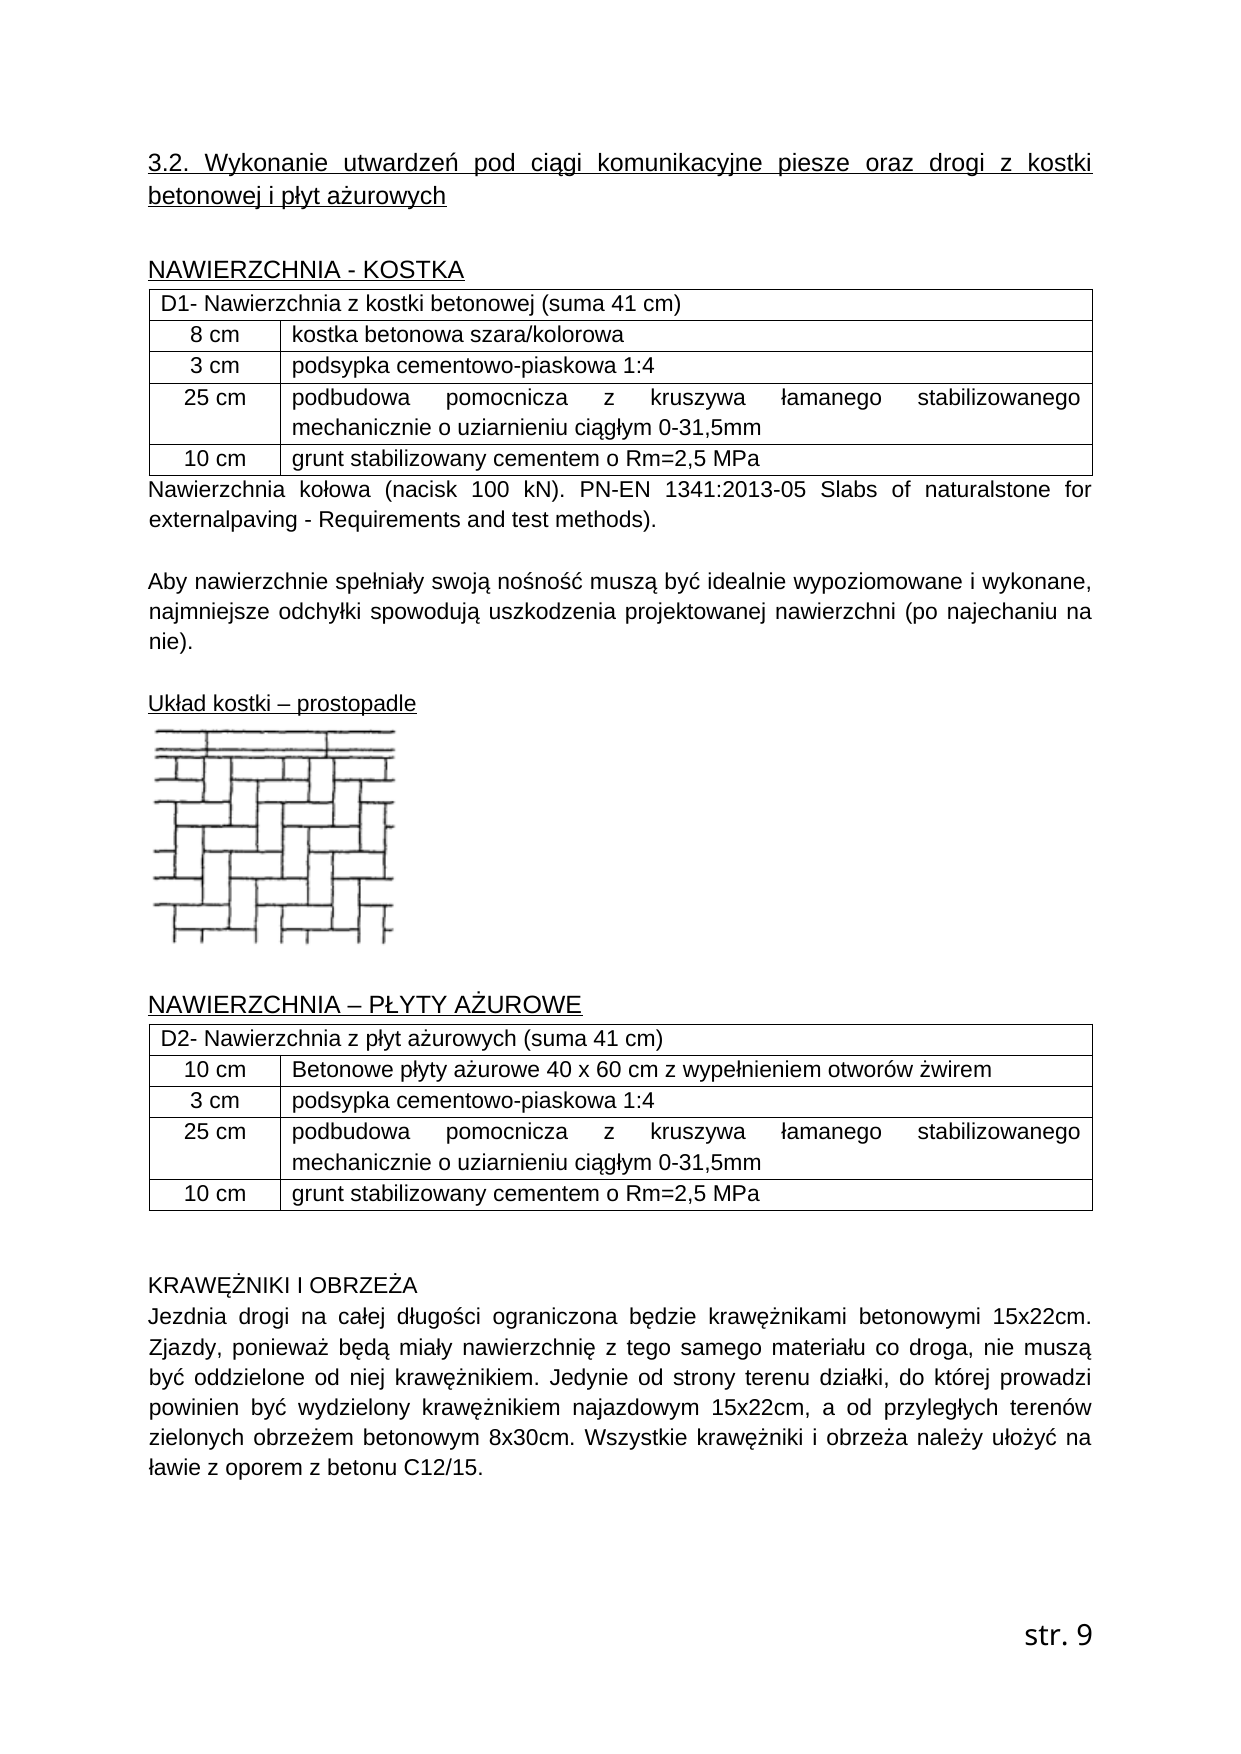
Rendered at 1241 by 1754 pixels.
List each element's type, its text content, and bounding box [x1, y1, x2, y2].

table_cell Betonowe płyty ażurowe 40 x 60 cm z wypełnieniem otworów żwirem [281, 1056, 1092, 1086]
table_cell 25 cm [150, 384, 280, 444]
text NAWIERZCHNIA – PŁYTY AŻUROWE [148, 990, 1093, 1019]
table_cell podsypka cementowo-piaskowa 1:4 [281, 352, 1092, 382]
table_cell podbudowa pomocnicza z kruszywa łamanego stabilizowanego mechanicznie o uziarnieniu ciągłym 0-31,5mm [281, 1118, 1092, 1179]
text NAWIERZCHNIA - KOSTKA [148, 255, 1093, 284]
table_cell 3 cm [150, 352, 280, 382]
picture [147, 720, 408, 955]
text KRAWĘŻNIKI I OBRZEŻA [148, 1272, 1093, 1299]
table_cell 10 cm [150, 1056, 280, 1086]
subtitle 3.2. Wykonanie utwardzeń pod ciągi komunikacyjne piesze oraz drogi z kostki betonowej i płyt ażurowych [148, 174, 1093, 209]
text Jezdnia drogi na całej długości ograniczona będzie krawężnikami betonowymi 15x22cm. Zjazdy, ponieważ będą miały nawierzchnię z tego samego materiału co droga, nie muszą być oddzielone od niej krawężnikiem. Jedynie od strony terenu działki, do której prowadzi powinien być wydzielony krawężnikiem najazdowym 15x22cm, a od przyległych terenów zielonych obrzeżem betonowym 8x30cm. Wszystkie krawężniki i obrzeża należy ułożyć na ławie z oporem z betonu C12/15. [148, 1303, 1093, 1481]
table_cell 25 cm [150, 1118, 280, 1179]
table_header D1- Nawierzchnia z kostki betonowej (suma 41 cm) [150, 290, 1092, 320]
table_cell 3 cm [150, 1087, 280, 1117]
text Nawierzchnia kołowa (nacisk 100 kN). PN-EN 1341:2013-05 Slabs of naturalstone for externalpaving - Requirements and test methods). [148, 476, 1093, 533]
table_cell 10 cm [150, 1180, 280, 1210]
table_cell podsypka cementowo-piaskowa 1:4 [281, 1087, 1092, 1117]
subtitle 3.2. Wykonanie utwardzeń pod ciągi komunikacyjne piesze oraz drogi z kostki betonowej i płyt ażurowych [148, 148, 1093, 173]
text Aby nawierzchnie spełniały swoją nośność muszą być idealnie wypoziomowane i wykonane, najmniejsze odchyłki spowodują uszkodzenia projektowanej nawierzchni (po najechaniu na nie). [148, 568, 1093, 655]
table_cell grunt stabilizowany cementem o Rm=2,5 MPa [281, 445, 1092, 475]
text Układ kostki – prostopadle [148, 690, 1093, 716]
table_cell kostka betonowa szara/kolorowa [281, 321, 1092, 351]
table_cell grunt stabilizowany cementem o Rm=2,5 MPa [281, 1180, 1092, 1210]
table_cell 8 cm [150, 321, 280, 351]
table_cell 10 cm [150, 445, 280, 475]
table_cell podbudowa pomocnicza z kruszywa łamanego stabilizowanego mechanicznie o uziarnieniu ciągłym 0-31,5mm [281, 384, 1092, 444]
table_header D2- Nawierzchnia z płyt ażurowych (suma 41 cm) [150, 1025, 1092, 1055]
